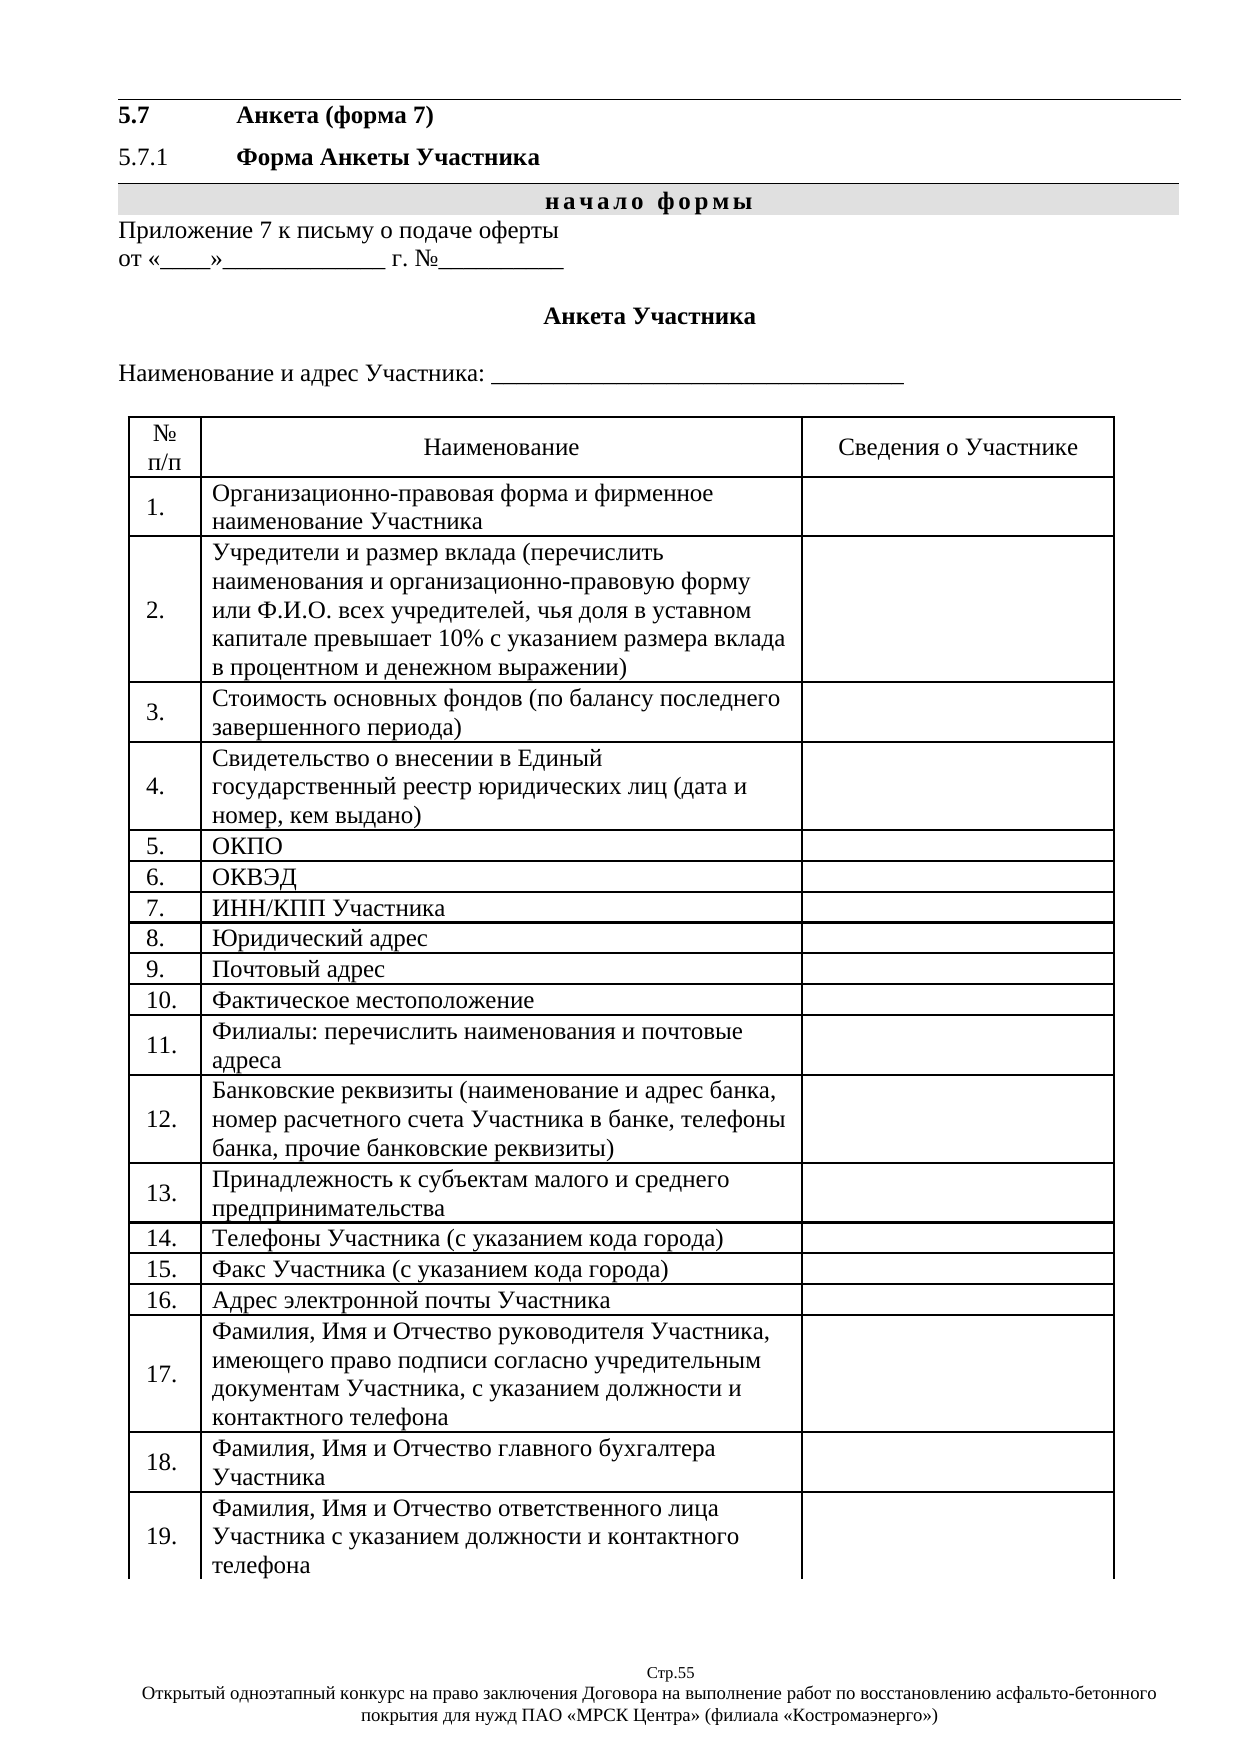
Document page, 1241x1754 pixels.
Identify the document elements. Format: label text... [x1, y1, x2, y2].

table_cell [803, 1285, 1113, 1314]
table_cell [803, 1316, 1113, 1431]
table_cell [803, 478, 1113, 535]
table_cell Адрес электронной почты Участника [202, 1285, 801, 1314]
table_header Сведения о Участнике [803, 418, 1113, 476]
table_cell Фамилия, Имя и Отчество руководителя Участника, имеющего право подписи согласно учредительным документам Участника, с указанием должности и контактного телефона [202, 1316, 801, 1431]
table_cell Банковские реквизиты (наименование и адрес банка, номер расчетного счета Участника в банке, телефоны банка, прочие банковские реквизиты) [202, 1076, 801, 1162]
table_cell [130, 537, 200, 681]
subtitle Анкета (форма 7) [118, 100, 1181, 129]
table_cell [130, 683, 200, 741]
table_cell [803, 985, 1113, 1014]
table_cell Свидетельство о внесении в Единый государственный реестр юридических лиц (дата и номер, кем выдано) [202, 743, 801, 829]
table_cell Организационно-правовая форма и фирменное наименование Участника [202, 478, 801, 535]
table_cell [130, 1076, 200, 1162]
table_cell Факс Участника (с указанием кода города) [202, 1254, 801, 1283]
text Приложение 7 к письму о подаче оферты от «____»_____________ г. №__________ [118, 215, 1181, 272]
table_cell ОКПО [202, 831, 801, 860]
table_cell [130, 1164, 200, 1221]
table_cell [803, 537, 1113, 681]
table_cell [803, 831, 1113, 860]
table_cell [803, 683, 1113, 741]
table_cell [803, 954, 1113, 983]
table_cell [803, 1076, 1113, 1162]
table_cell Филиалы: перечислить наименования и почтовые адреса [202, 1016, 801, 1073]
table_cell [803, 893, 1113, 921]
table_cell [803, 1493, 1113, 1579]
table_cell Телефоны Участника (с указанием кода города) [202, 1224, 801, 1252]
table_cell [130, 478, 200, 535]
table_cell [803, 924, 1113, 952]
table_cell [130, 1016, 200, 1073]
table_cell [130, 743, 200, 829]
table_cell [130, 1493, 200, 1579]
table_cell [130, 1254, 200, 1283]
table_cell Юридический адрес [202, 924, 801, 952]
table_cell ОКВЭД [202, 862, 801, 891]
table_cell [130, 1224, 200, 1252]
table_cell [130, 1316, 200, 1431]
table_header № п/п [130, 418, 200, 476]
table_cell [130, 893, 200, 921]
table_cell [803, 1016, 1113, 1073]
table_cell [130, 985, 200, 1014]
subtitle Форма Анкеты Участника [118, 142, 1181, 170]
table_cell Принадлежность к субъектам малого и среднего предпринимательства [202, 1164, 801, 1221]
table_cell [803, 1254, 1113, 1283]
text Анкета Участника [118, 301, 1181, 330]
table_cell [130, 862, 200, 891]
table_cell [130, 1285, 200, 1314]
table_cell [803, 1224, 1113, 1252]
table_cell [130, 831, 200, 860]
table_cell [803, 1433, 1113, 1491]
table_cell Фактическое местоположение [202, 985, 801, 1014]
text Наименование и адрес Участника: _________________________________ [118, 358, 1181, 387]
table_cell [130, 1433, 200, 1491]
table_cell [130, 924, 200, 952]
table_cell ИНН/КПП Участника [202, 893, 801, 921]
table_cell [803, 862, 1113, 891]
table_cell Учредители и размер вклада (перечислить наименования и организационно-правовую форму или Ф.И.О. всех учредителей, чья доля в уставном капитале превышает 10% с указанием размера вклада в процентном и денежном выражении) [202, 537, 801, 681]
text начало формы [118, 184, 1179, 215]
table_cell [803, 1164, 1113, 1221]
table_cell Почтовый адрес [202, 954, 801, 983]
table_cell Фамилия, Имя и Отчество главного бухгалтера Участника [202, 1433, 801, 1491]
table_cell [130, 954, 200, 983]
table_cell Фамилия, Имя и Отчество ответственного лица Участника с указанием должности и контактного телефона [202, 1493, 801, 1579]
table_header Наименование [202, 418, 801, 476]
table_cell Стоимость основных фондов (по балансу последнего завершенного периода) [202, 683, 801, 741]
table_cell [803, 743, 1113, 829]
